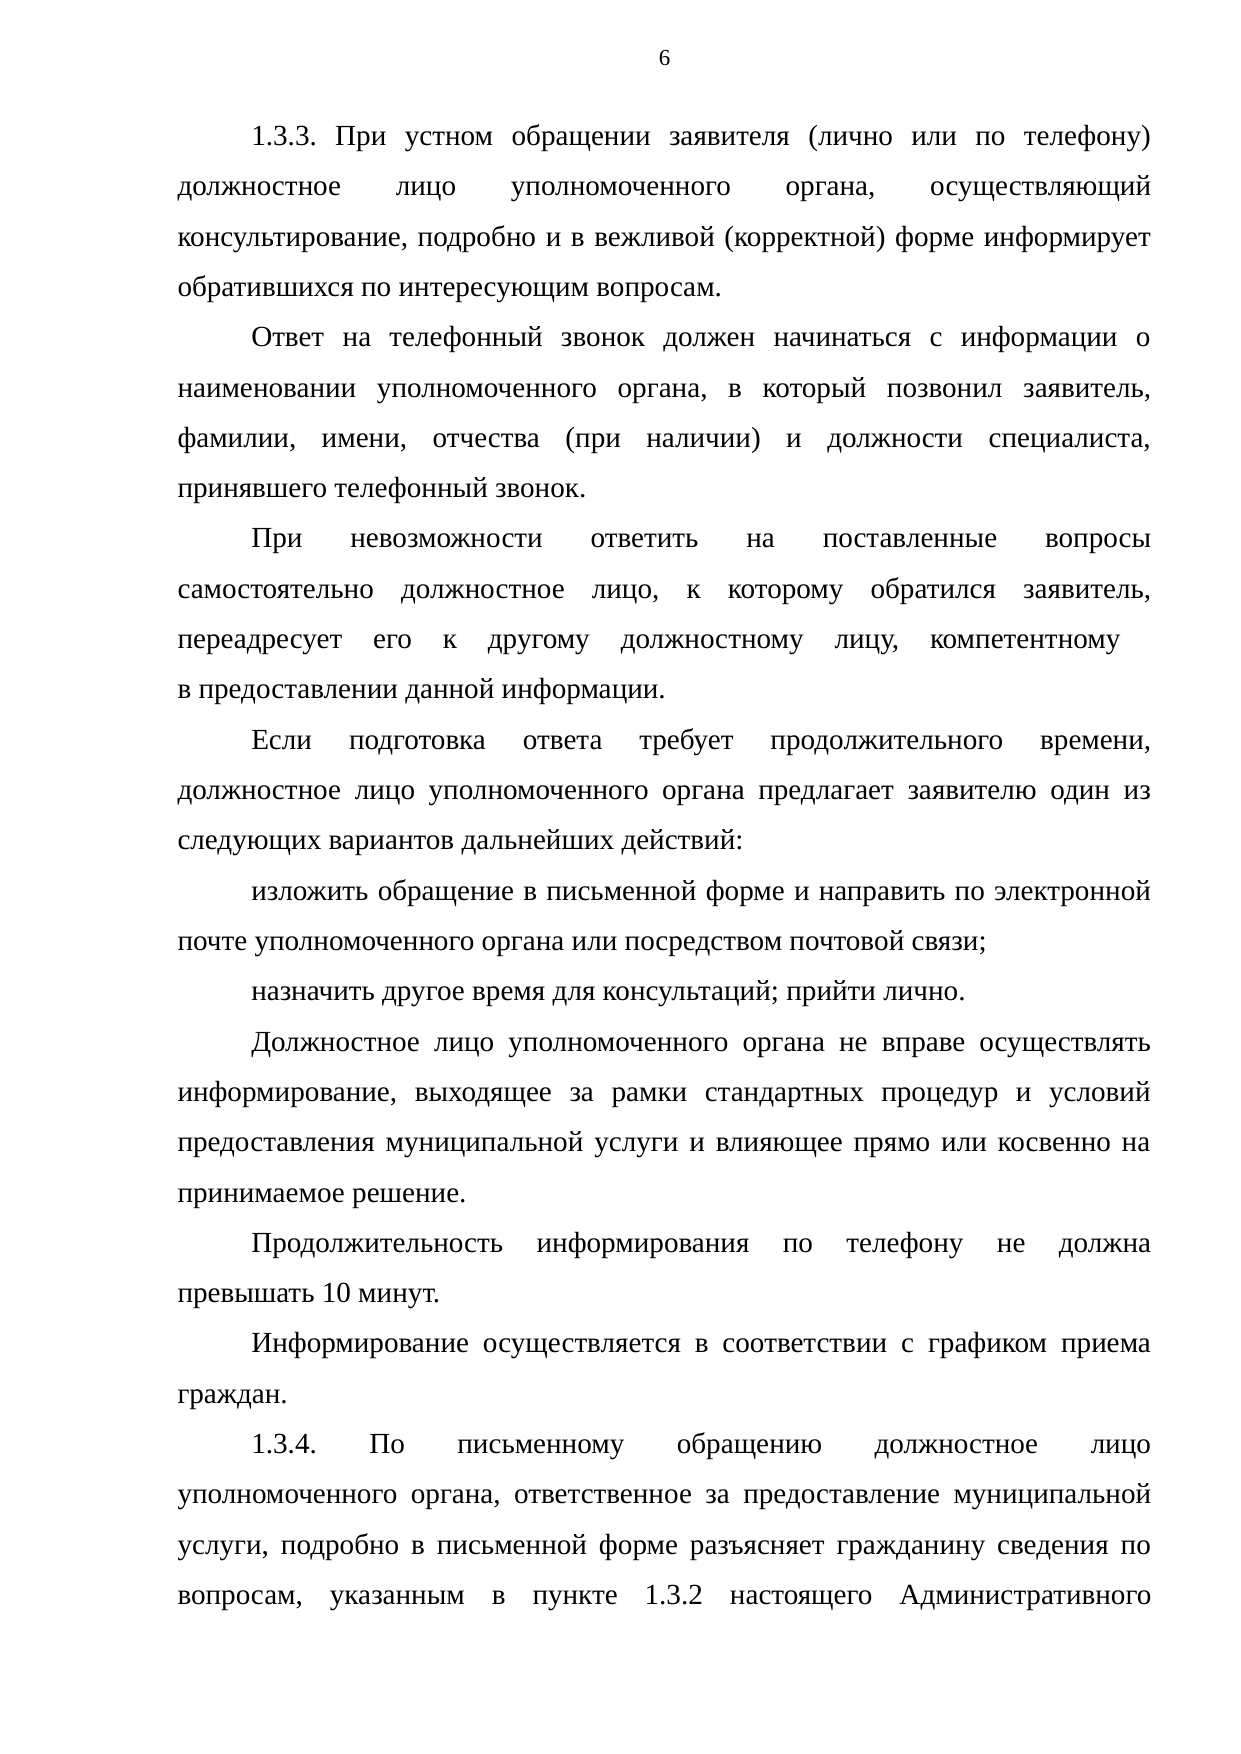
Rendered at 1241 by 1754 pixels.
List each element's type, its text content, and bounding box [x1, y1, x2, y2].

text Ответ на телефонный звонок должен начинаться с информации о наименовании уполномоченного органа, в который позвонил заявитель, фамилии, имени, отчества (при наличии) и должности специалиста, принявшего телефонный звонок. [177, 319, 1152, 504]
text Если подготовка ответа требует продолжительного времени, должностное лицо уполномоченного органа предлагает заявителю один из следующих вариантов дальнейших действий: [177, 722, 1152, 856]
text Должностное лицо уполномоченного органа не вправе осуществлять информирование, выходящее за рамки стандартных процедур и условий предоставления муниципальной услуги и влияющее прямо или косвенно на принимаемое решение. [177, 1024, 1152, 1208]
text назначить другое время для консультаций; прийти лично. [177, 973, 1152, 1007]
text При невозможности ответить на поставленные вопросы самостоятельно должностное лицо, к которому обратился заявитель, переадресует его к другому должностному лицу, компетентному в предоставлении данной информации. [177, 521, 1152, 705]
text Информирование осуществляется в соответствии с графиком приема граждан. [177, 1326, 1152, 1409]
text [177, 1426, 1152, 1611]
text 1.3.3. При устном обращении заявителя (лично или по телефону) должностное лицо уполномоченного органа, осуществляющий консультирование, подробно и в вежливой (корректной) форме информирует обратившихся по интересующим вопросам. [177, 118, 1152, 303]
text изложить обращение в письменной форме и направить по электронной почте уполномоченного органа или посредством почтовой связи; [177, 873, 1152, 957]
text Продолжительность информирования по телефону не должна превышать 10 минут. [177, 1225, 1152, 1309]
